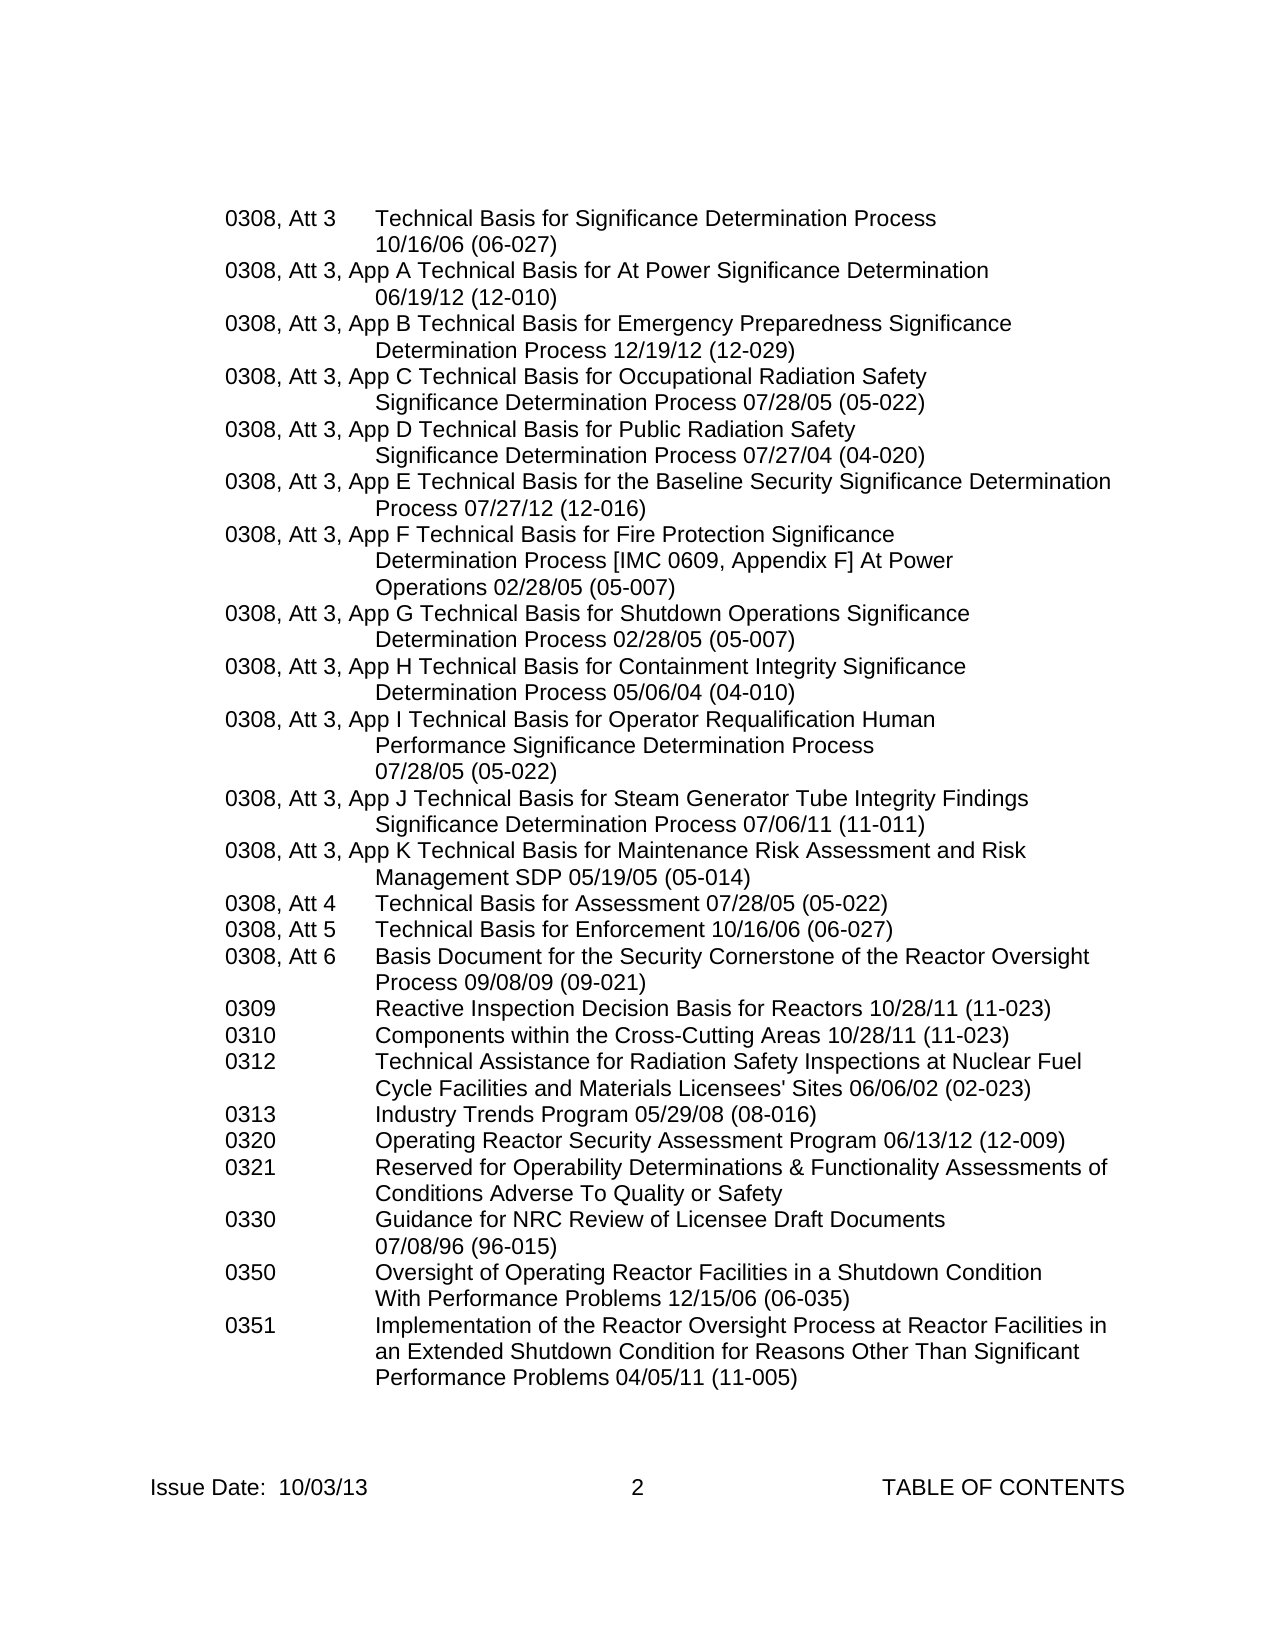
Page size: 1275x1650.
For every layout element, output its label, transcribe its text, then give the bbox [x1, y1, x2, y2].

text 0308, Att 3 Technical Basis for Significance Determination Process [150, 205, 1125, 231]
text 0310 Components within the Cross-Cutting Areas 10/28/11 (11-023) [225, 1022, 1125, 1048]
text 0320 Operating Reactor Security Assessment Program 06/13/12 (12-009) [225, 1127, 1125, 1153]
text 0313 Industry Trends Program 05/29/08 (08-016) [225, 1101, 1125, 1127]
text 0351 Implementation of the Reactor Oversight Process at Reactor Facilities in an Extended Shutdown Condition for Reasons Other Than Significant Performance Problems 04/05/11 (11-005) [150, 1312, 1125, 1391]
text 0308, Att 3, App E Technical Basis for the Baseline Security Significance Determination Process 07/27/12 (12-016) [225, 468, 1125, 521]
text 0312 Technical Assistance for Radiation Safety Inspections at Nuclear Fuel Cycle Facilities and Materials Licensees' Sites 06/06/02 (02-023) [225, 1048, 1125, 1101]
text Significance Determination Process 07/27/04 (04-020) [150, 442, 1125, 468]
text 0308, Att 3, App I Technical Basis for Operator Requalification Human [150, 706, 1125, 732]
text 0308, Att 3, App K Technical Basis for Maintenance Risk Assessment and Risk [225, 837, 1125, 864]
text Determination Process 12/19/12 (12-029) [150, 337, 1125, 363]
text 06/19/12 (12-010) [150, 284, 1125, 310]
text Determination Process [IMC 0609, Appendix F] At Power [150, 547, 1125, 574]
text Operations 02/28/05 (05-007) [150, 574, 1125, 600]
text Significance Determination Process 07/06/11 (11-011) [150, 811, 1125, 837]
text 0330 Guidance for NRC Review of Licensee Draft Documents [225, 1206, 1125, 1233]
text 0350 Oversight of Operating Reactor Facilities in a Shutdown Condition [150, 1259, 1125, 1285]
text Determination Process 05/06/04 (04-010) [150, 679, 1125, 706]
text 0308, Att 3, App B Technical Basis for Emergency Preparedness Significance [150, 310, 1125, 337]
text Management SDP 05/19/05 (05-014) [150, 864, 1125, 890]
text 0308, Att 3, App J Technical Basis for Steam Generator Tube Integrity Findings [150, 784, 1125, 811]
text 0308, Att 3, App C Technical Basis for Occupational Radiation Safety [150, 363, 1125, 389]
text 0308, Att 3, App A Technical Basis for At Power Significance Determination [225, 257, 1125, 284]
text 0308, Att 4 Technical Basis for Assessment 07/28/05 (05-022) [225, 890, 1125, 916]
text 0309 Reactive Inspection Decision Basis for Reactors 10/28/11 (11-023) [225, 995, 1125, 1022]
text 07/28/05 (05-022) [150, 758, 1125, 784]
text 0308, Att 3, App G Technical Basis for Shutdown Operations Significance [150, 600, 1125, 626]
text 0308, Att 3, App D Technical Basis for Public Radiation Safety [150, 416, 1125, 442]
text Determination Process 02/28/05 (05-007) [150, 626, 1125, 653]
text 0308, Att 6 Basis Document for the Security Cornerstone of the Reactor Oversight Process 09/08/09 (09-021) [225, 943, 1125, 995]
text 0308, Att 5 Technical Basis for Enforcement 10/16/06 (06-027) [150, 916, 1125, 943]
text 10/16/06 (06-027) [150, 231, 1125, 257]
text 0308, Att 3, App F Technical Basis for Fire Protection Significance [150, 521, 1125, 547]
text With Performance Problems 12/15/06 (06-035) [150, 1285, 1125, 1312]
text Significance Determination Process 07/28/05 (05-022) [150, 389, 1125, 416]
text Performance Significance Determination Process [150, 732, 1125, 758]
text 07/08/96 (96-015) [150, 1233, 1125, 1259]
text 0308, Att 3, App H Technical Basis for Containment Integrity Significance [150, 653, 1125, 679]
text 0321 Reserved for Operability Determinations & Functionality Assessments of Conditions Adverse To Quality or Safety [225, 1153, 1125, 1206]
